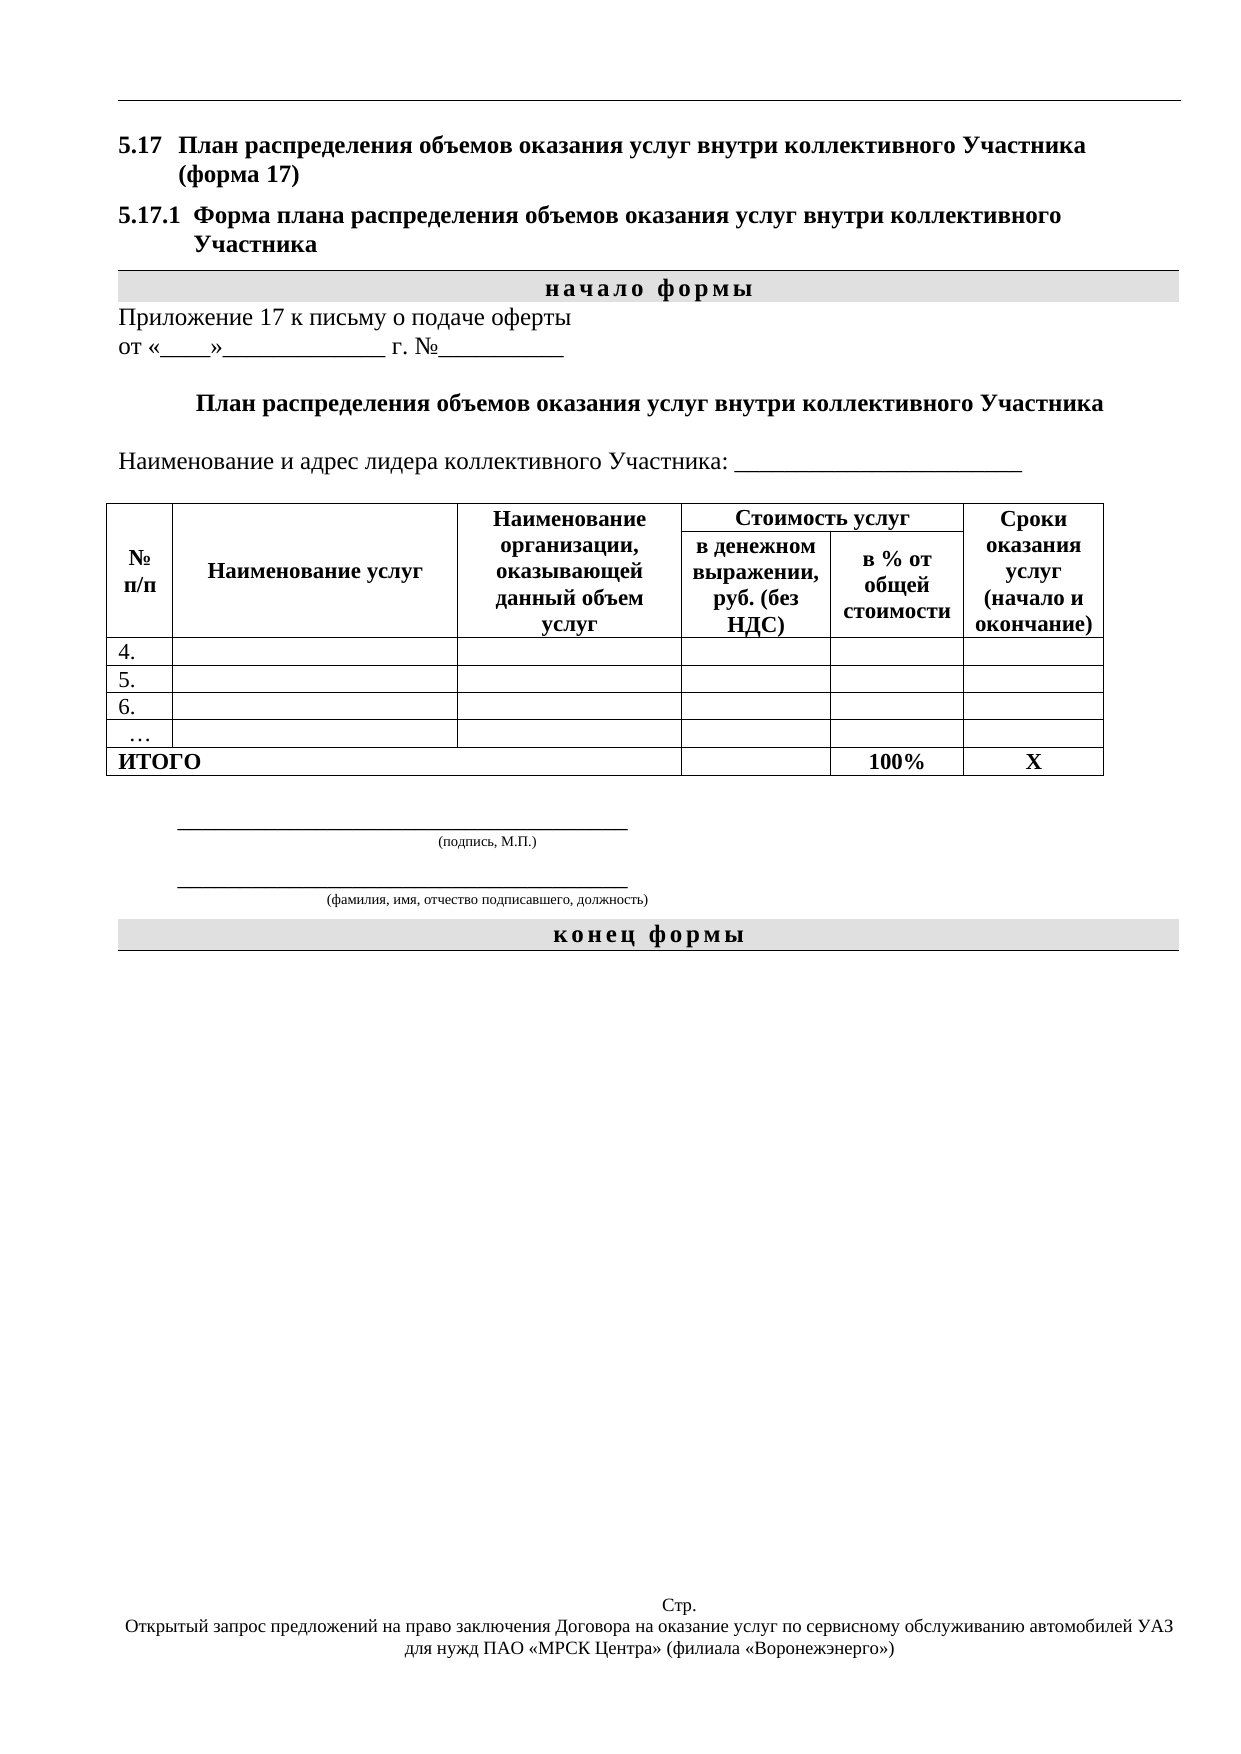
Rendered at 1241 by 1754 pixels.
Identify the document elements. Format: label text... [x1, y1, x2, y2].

table_cell [458, 720, 681, 747]
table_cell [682, 693, 830, 719]
table_cell [831, 666, 963, 692]
table_cell [107, 666, 172, 692]
subtitle Форма плана распределения объемов оказания услуг внутри коллективного Участника [118, 200, 1181, 258]
text План распределения объемов оказания услуг внутри коллективного Участника [118, 388, 1181, 417]
table_cell [458, 638, 681, 664]
table_cell в денежном выражении, руб. (без НДС) [682, 532, 830, 637]
subtitle План распределения объемов оказания услуг внутри коллективного Участника (форма 17) [118, 130, 1181, 188]
table_cell [107, 638, 172, 664]
table_cell ИТОГО [107, 748, 681, 775]
table_header Сроки оказания услуг (начало и окончание) [964, 504, 1103, 637]
table_cell [682, 666, 830, 692]
table_cell [831, 638, 963, 664]
table_cell 100% [831, 748, 963, 775]
table_cell [173, 720, 457, 747]
text начало формы [118, 271, 1179, 302]
table_cell [831, 720, 963, 747]
table_cell [964, 720, 1103, 747]
table_cell [682, 720, 830, 747]
text ____________________________________ [118, 862, 1181, 891]
table_header Стоимость услуг [682, 504, 963, 531]
table_cell [107, 693, 172, 719]
table_cell [682, 748, 830, 775]
table_cell Х [964, 748, 1103, 775]
table_cell [964, 693, 1103, 719]
table_cell [173, 693, 457, 719]
table_cell [682, 638, 830, 664]
table_header Наименование организации, оказывающей данный объем услуг [458, 504, 681, 637]
table_cell … [107, 720, 172, 747]
table_cell [964, 666, 1103, 692]
table_header Наименование услуг [173, 504, 457, 637]
text Наименование и адрес лидера коллективного Участника: _______________________ [118, 446, 1181, 474]
table_header № п/п [107, 504, 172, 637]
table_cell [964, 638, 1103, 664]
table_cell [458, 693, 681, 719]
table_cell [831, 693, 963, 719]
text Приложение 17 к письму о подаче оферты от «____»_____________ г. №__________ [118, 302, 1181, 359]
table_cell [173, 666, 457, 692]
text (фамилия, имя, отчество подписавшего, должность) [118, 891, 797, 919]
table_cell в % от общей стоимости [831, 532, 963, 637]
table_cell [173, 638, 457, 664]
text (подпись, М.П.) [118, 833, 797, 862]
table_cell [458, 666, 681, 692]
text ____________________________________ [118, 804, 1181, 833]
text конец формы [118, 919, 1179, 950]
